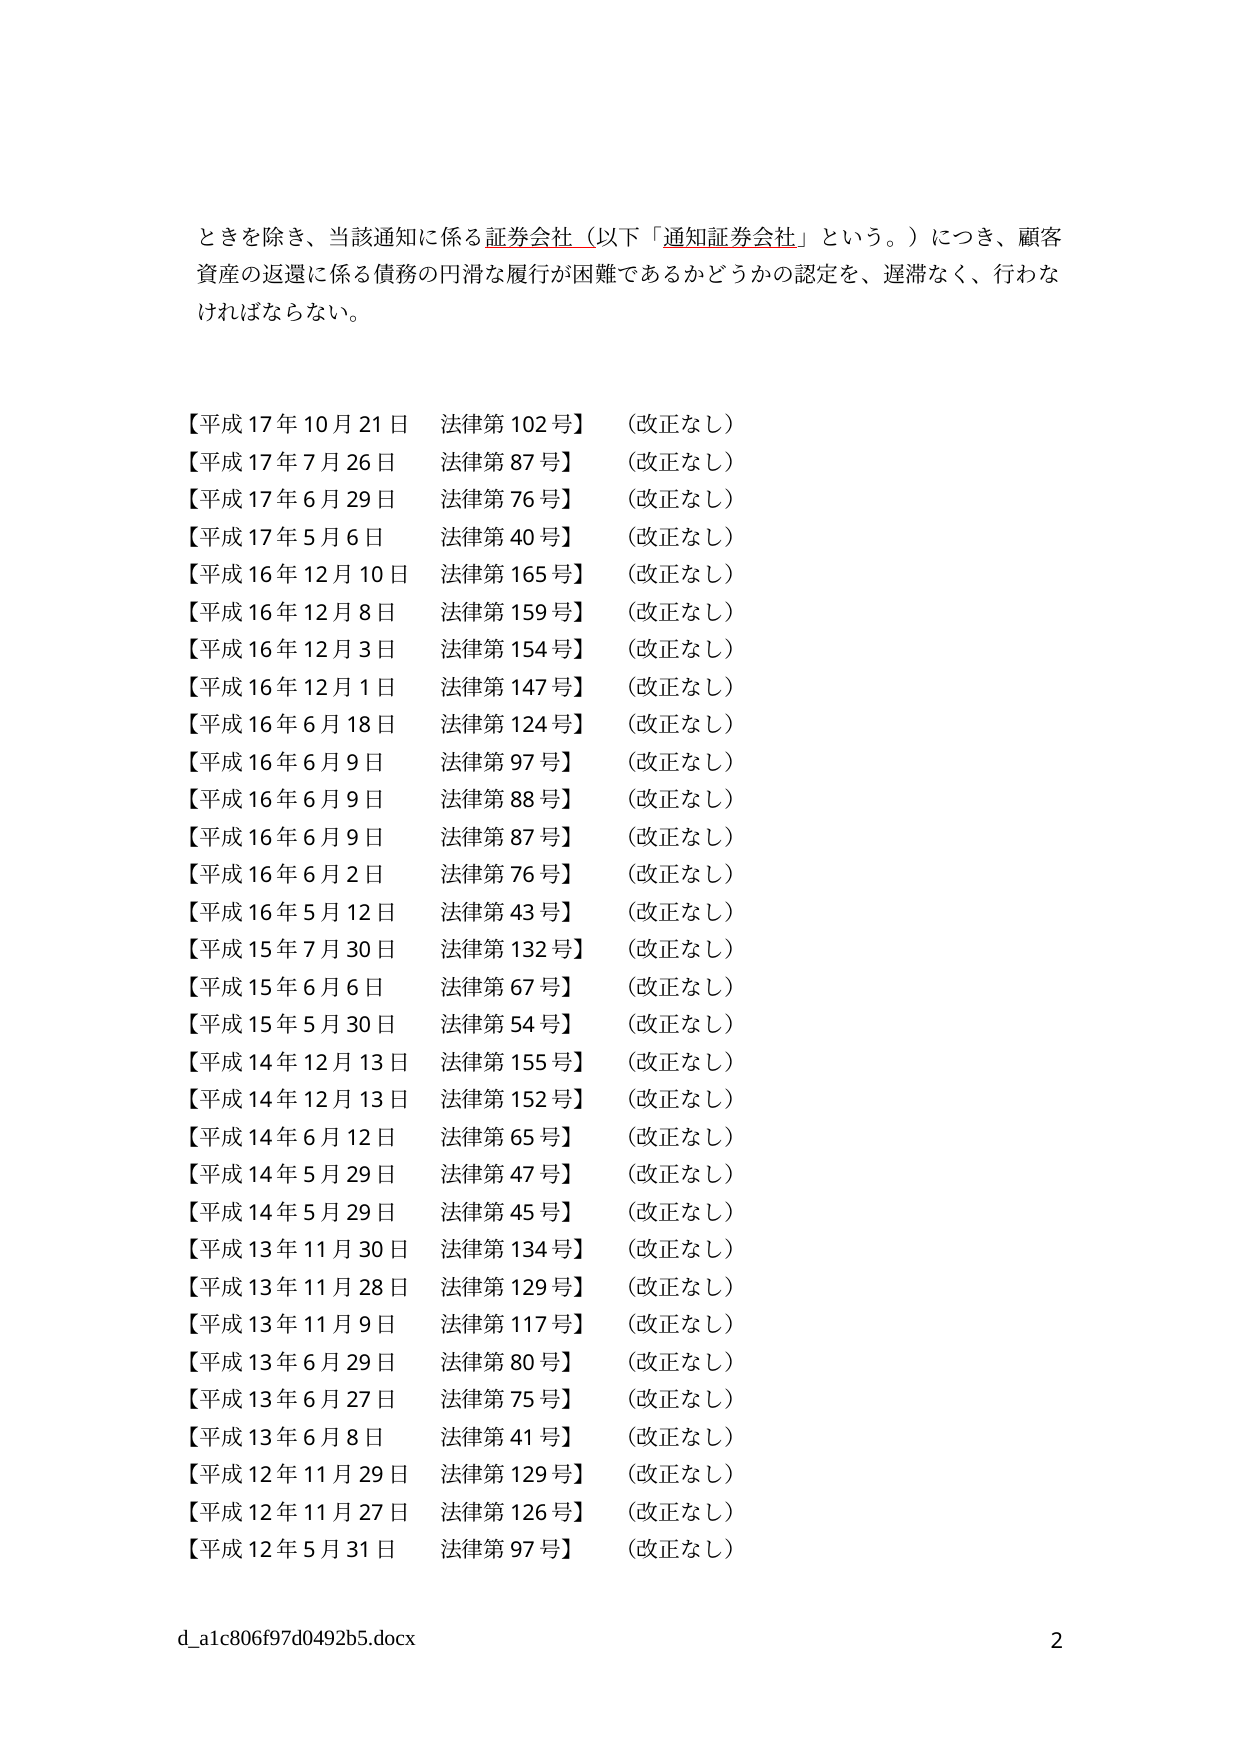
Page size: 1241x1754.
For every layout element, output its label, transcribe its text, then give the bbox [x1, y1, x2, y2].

text 【平成16年12月8日 法律第159号】 （改正なし） [177, 592, 1063, 629]
text 【平成15年7月30日 法律第132号】 （改正なし） [177, 929, 1063, 967]
text 【平成16年6月2日 法律第76号】 （改正なし） [177, 854, 1063, 892]
text 【平成16年5月12日 法律第43号】 （改正なし） [177, 892, 1063, 929]
text 【平成14年12月13日 法律第155号】 （改正なし） [177, 1042, 1063, 1079]
text 【平成16年6月18日 法律第124号】 （改正なし） [177, 704, 1063, 742]
text 【平成17年7月26日 法律第87号】 （改正なし） [177, 442, 1063, 479]
text 【平成14年6月12日 法律第65号】 （改正なし） [177, 1117, 1063, 1154]
text 【平成12年11月27日 法律第126号】 （改正なし） [177, 1492, 1063, 1529]
text 【平成16年6月9日 法律第88号】 （改正なし） [177, 779, 1063, 817]
text 【平成12年5月31日 法律第97号】 （改正なし） [177, 1529, 1063, 1567]
text 【平成13年6月8日 法律第41号】 （改正なし） [177, 1417, 1063, 1454]
text 【平成15年5月30日 法律第54号】 （改正なし） [177, 1004, 1063, 1042]
text 【平成17年10月21日 法律第102号】 （改正なし） [177, 404, 1063, 442]
text 【平成14年5月29日 法律第47号】 （改正なし） [177, 1154, 1063, 1192]
text 【平成13年11月30日 法律第134号】 （改正なし） [177, 1229, 1063, 1267]
text 【平成16年12月10日 法律第165号】 （改正なし） [177, 554, 1063, 592]
text 【平成14年5月29日 法律第45号】 （改正なし） [177, 1192, 1063, 1229]
text 【平成13年6月29日 法律第80号】 （改正なし） [177, 1342, 1063, 1379]
text 【平成16年6月9日 法律第97号】 （改正なし） [177, 742, 1063, 779]
text 【平成17年6月29日 法律第76号】 （改正なし） [177, 479, 1063, 517]
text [177, 217, 1063, 329]
text 【平成13年11月9日 法律第117号】 （改正なし） [177, 1304, 1063, 1342]
text 【平成13年6月27日 法律第75号】 （改正なし） [177, 1379, 1063, 1417]
text 【平成13年11月28日 法律第129号】 （改正なし） [177, 1267, 1063, 1304]
text 【平成15年6月6日 法律第67号】 （改正なし） [177, 967, 1063, 1004]
text 【平成16年12月1日 法律第147号】 （改正なし） [177, 667, 1063, 704]
text 【平成14年12月13日 法律第152号】 （改正なし） [177, 1079, 1063, 1117]
text 【平成17年5月6日 法律第40号】 （改正なし） [177, 517, 1063, 554]
text 【平成16年6月9日 法律第87号】 （改正なし） [177, 817, 1063, 854]
text 【平成16年12月3日 法律第154号】 （改正なし） [177, 629, 1063, 667]
text 【平成12年11月29日 法律第129号】 （改正なし） [177, 1454, 1063, 1492]
